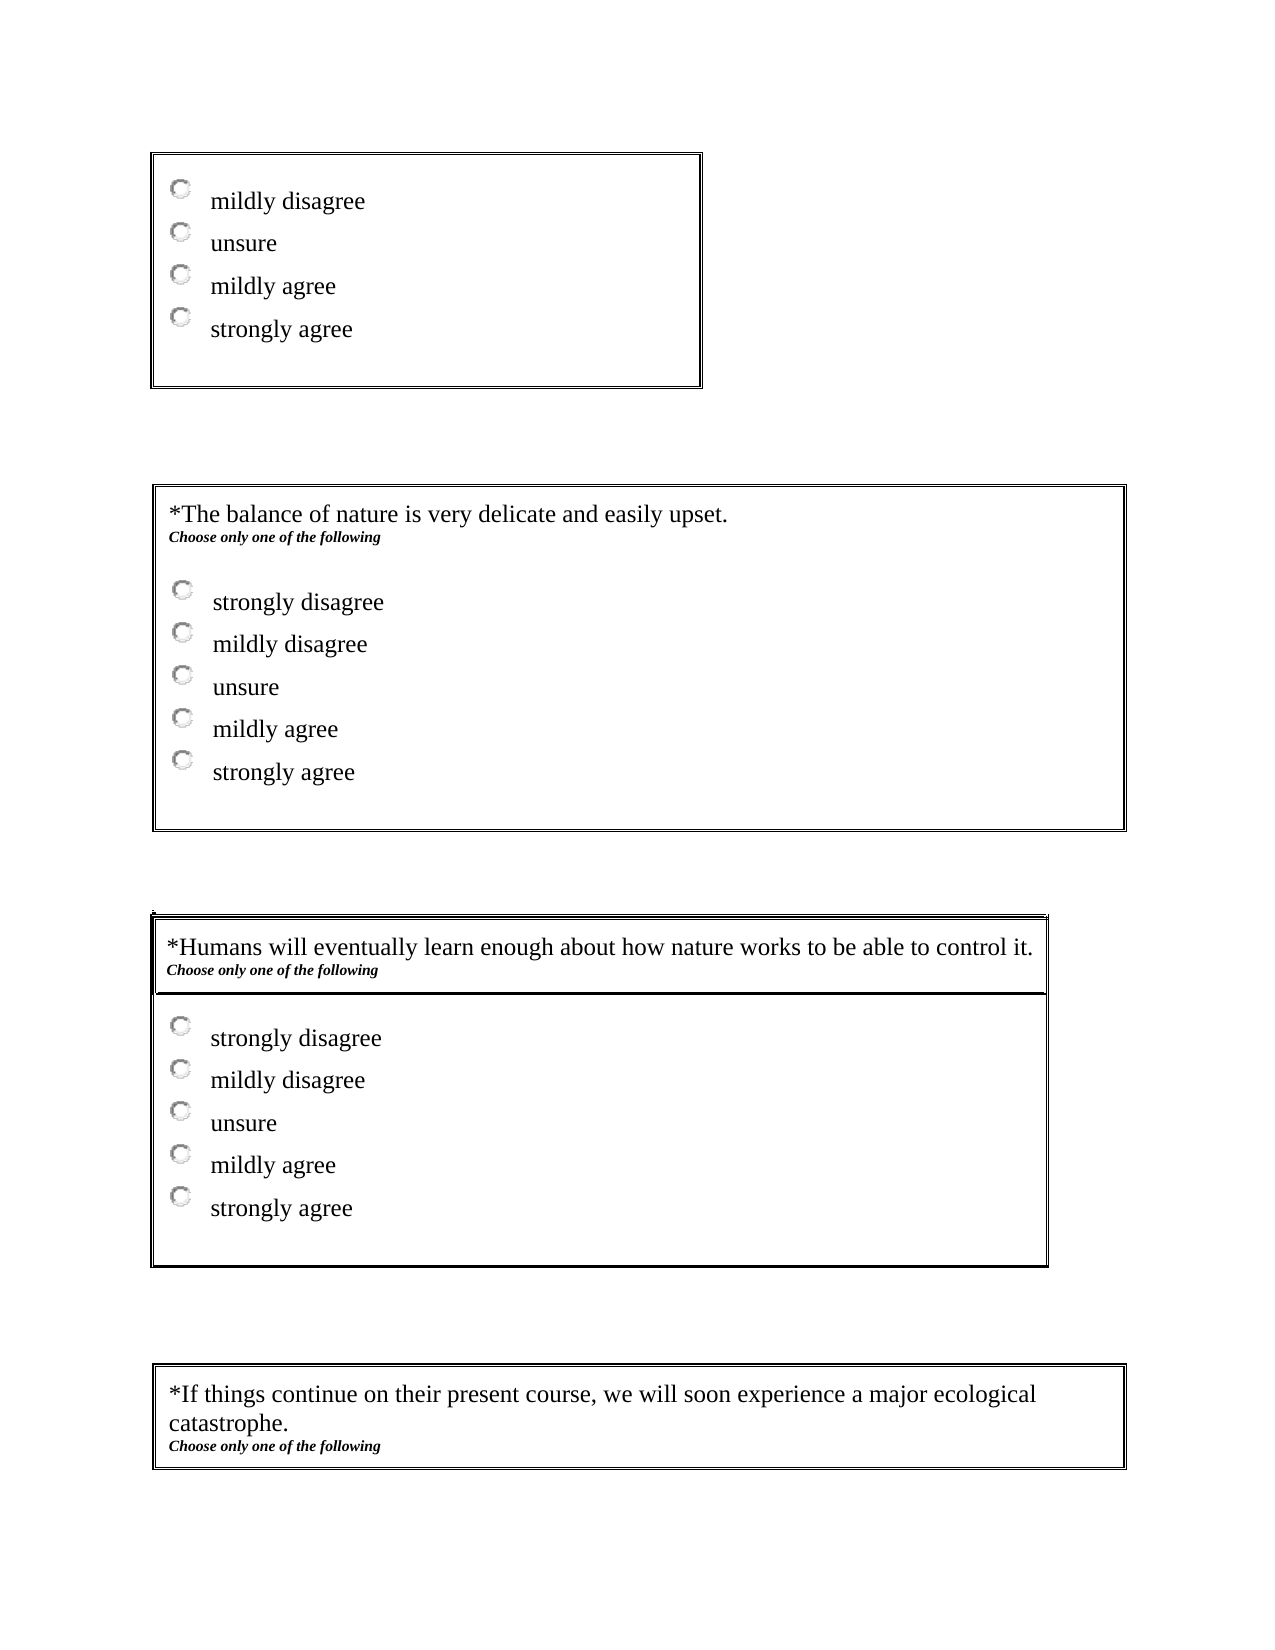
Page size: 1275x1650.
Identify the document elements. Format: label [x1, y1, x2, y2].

table_header [150, 150, 1125, 1472]
